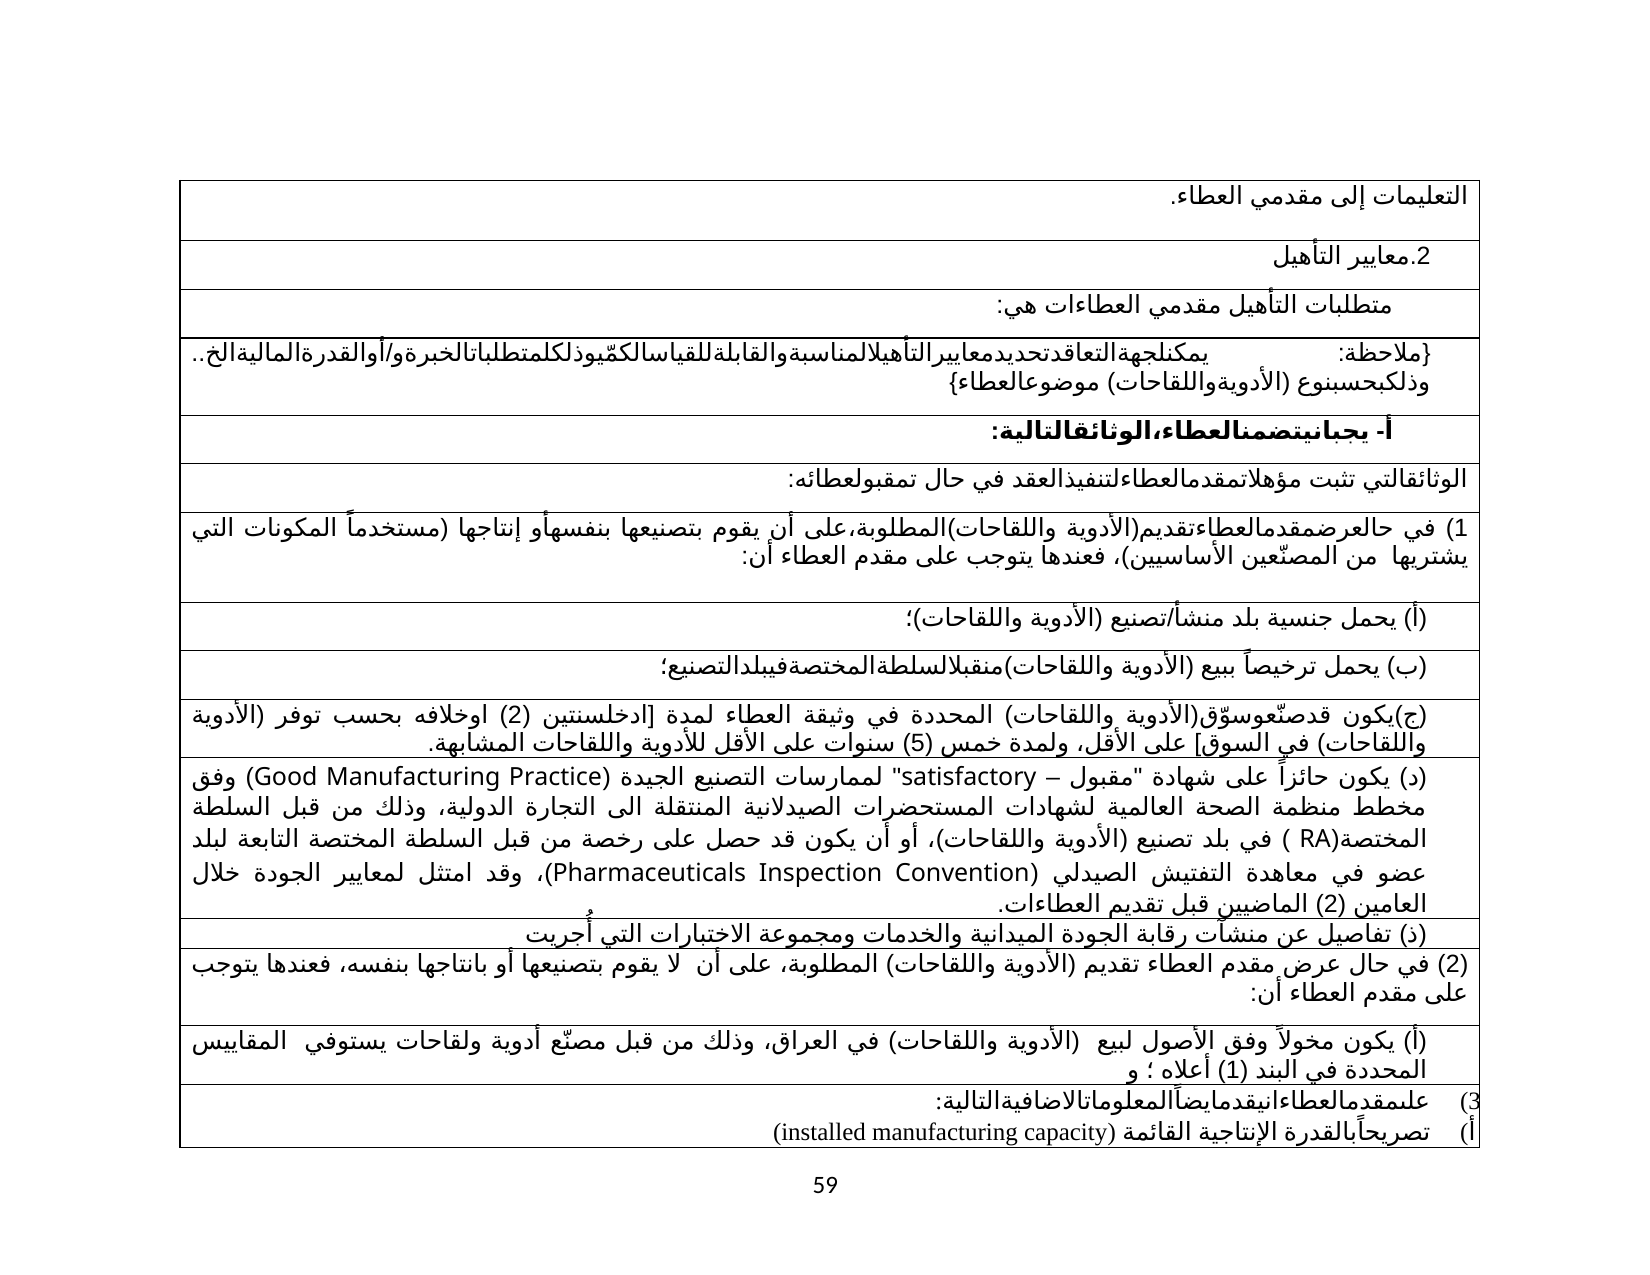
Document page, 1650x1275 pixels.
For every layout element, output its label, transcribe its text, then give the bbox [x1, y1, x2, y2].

table_cell (2) في حال عرض مقدم العطاء تقديم (الأدوية واللقاحات) المطلوبة، على أن لا يقوم بتصنيعها أو بانتاجها بنفسه، فعندها يتوجب على مقدم العطاء أن: [181, 949, 1479, 1025]
table_cell الوثائقالتي تثبت مؤهلاتمقدمالعطاءلتنفيذالعقد في حال تمقبولعطائه: [181, 464, 1479, 512]
table_cell (أ) يحمل جنسية بلد منشأ/تصنيع (الأدوية واللقاحات)؛ [181, 603, 1479, 650]
table_cell (أ) يكون مخولاً وفق الأصول لبيع (الأدوية واللقاحات) في العراق، وذلك من قبل مصنّع أدوية ولقاحات يستوفي المقاييس المحددة في البند (1) أعلاه ؛ و [181, 1026, 1479, 1083]
table_cell أ- يجبانيتضمنالعطاء،الوثائقالتالية: [181, 416, 1479, 463]
table_cell 2.معايير التأهيل [181, 241, 1479, 289]
table_cell (ب) يحمل ترخيصاً ببيع (الأدوية واللقاحات)منقبلالسلطةالمختصةفيبلدالتصنيع؛ [181, 651, 1479, 699]
table_cell (ذ) تفاصيل عن منشآت رقابة الجودة الميدانية والخدمات ومجموعة الاختبارات التي أُجريت [181, 919, 1479, 948]
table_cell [181, 1085, 1479, 1147]
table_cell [181, 181, 1479, 240]
table_cell (د) يكون حائزاً على شهادة "مقبول – satisfactory" لممارسات التصنيع الجيدة (Good Manufacturing Practice) وفق مخطط منظمة الصحة العالمية لشهادات المستحضرات الصيدلانية المنتقلة الى التجارة الدولية، وذلك من قبل السلطة المختصة(RA ) في بلد تصنيع (الأدوية واللقاحات)، أو أن يكون قد حصل على رخصة من قبل السلطة المختصة التابعة لبلد عضو في معاهدة التفتيش الصيدلي (Pharmaceuticals Inspection Convention)، وقد امتثل لمعايير الجودة خلال العامين (2) الماضيين قبل تقديم العطاءات. [181, 758, 1479, 918]
table_cell متطلبات التأهيل مقدمي العطاءات هي: [181, 290, 1479, 337]
table_cell {ملاحظة: يمكنلجهةالتعاقدتحديدمعاييرالتأهيلالمناسبةوالقابلةللقياسالكمّيوذلكلمتطلباتالخبرةو/أوالقدرةالماليةالخ.. وذلكبحسبنوع (الأدويةواللقاحات) موضوعالعطاء} [181, 339, 1479, 415]
table_cell (ج)يكون قدصنّعوسوّق(الأدوية واللقاحات) المحددة في وثيقة العطاء لمدة [ادخلسنتين (2) اوخلافه بحسب توفر (الأدوية واللقاحات) في السوق] على الأقل، ولمدة خمس (5) سنوات على الأقل للأدوية واللقاحات المشابهة. [181, 700, 1479, 757]
table_cell 1) في حالعرضمقدمالعطاءتقديم(الأدوية واللقاحات)المطلوبة،على أن يقوم بتصنيعها بنفسهأو إنتاجها (مستخدماً المكونات التي يشتريها من المصنّعين الأساسيين)، فعندها يتوجب على مقدم العطاء أن: [181, 513, 1479, 602]
